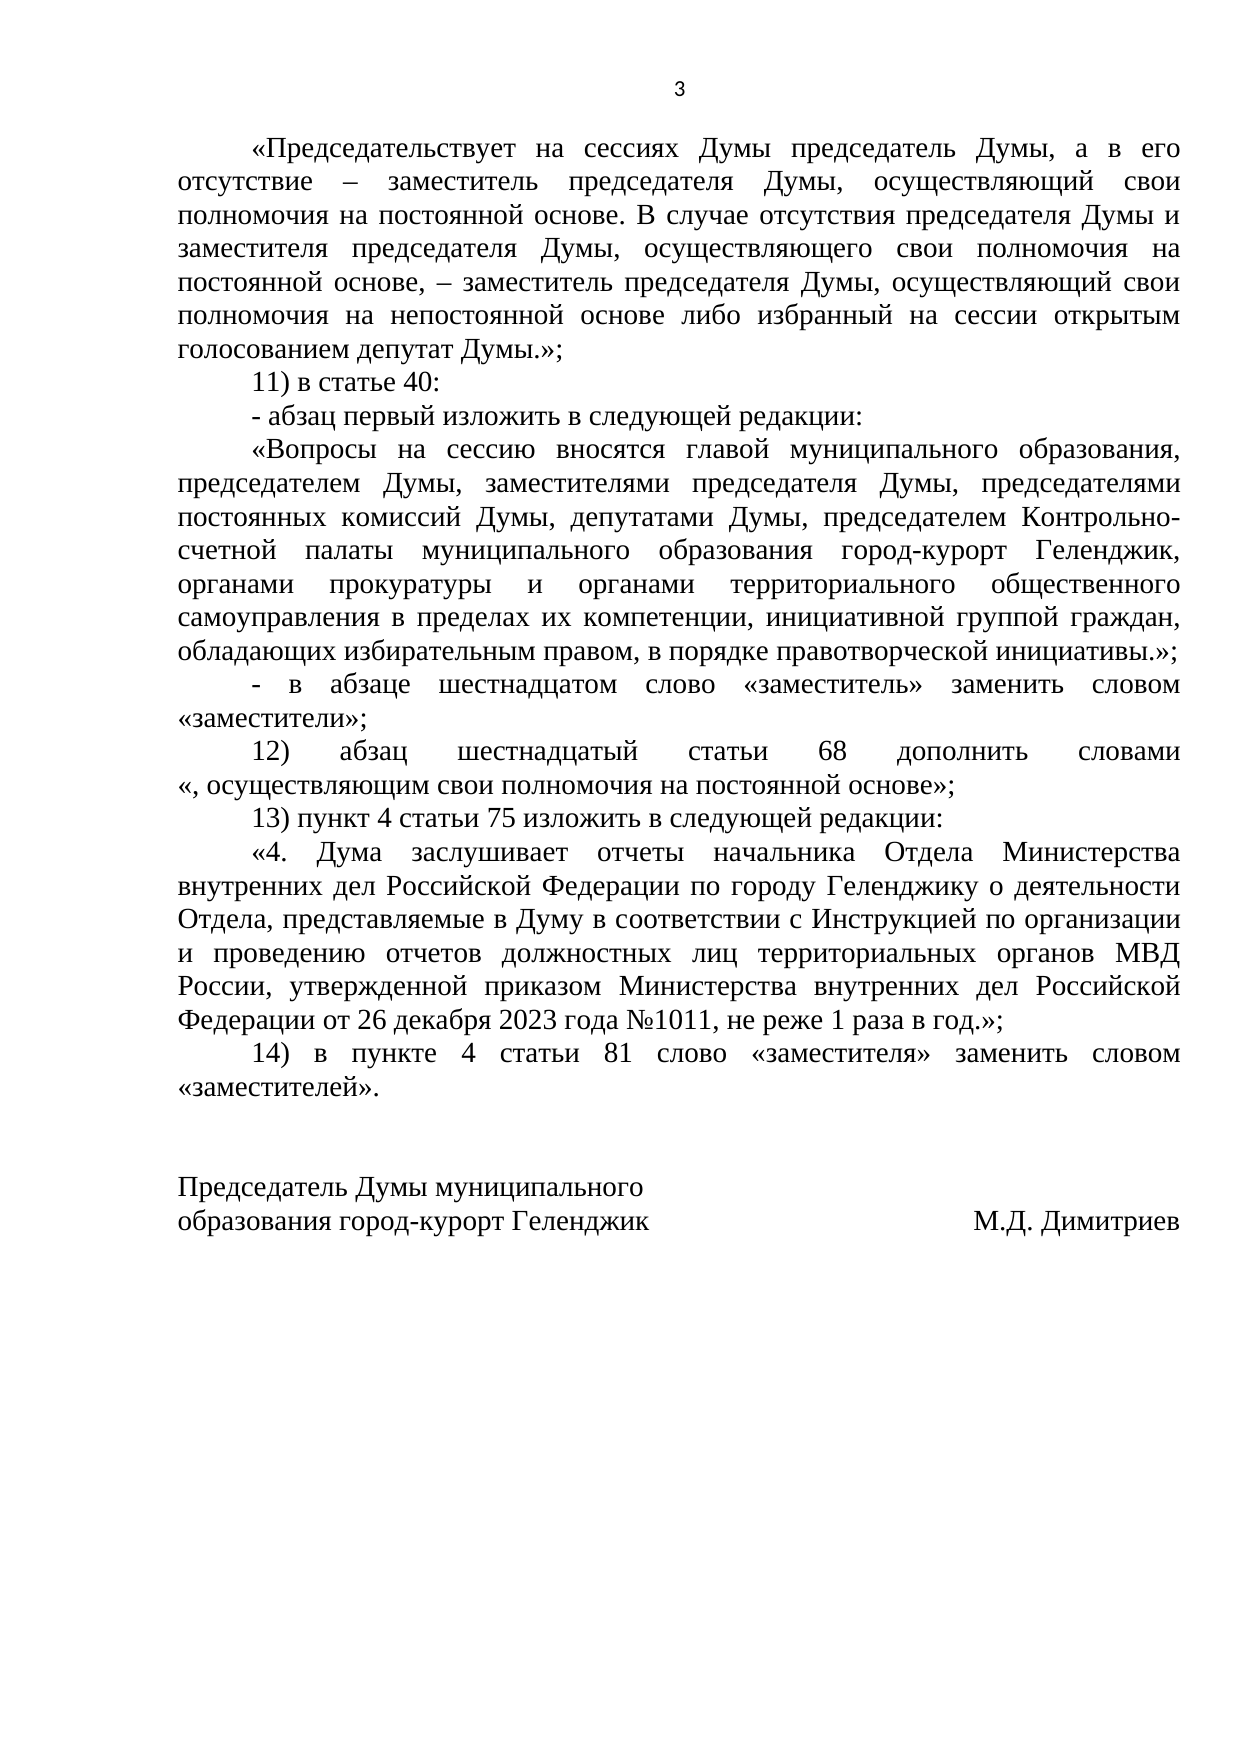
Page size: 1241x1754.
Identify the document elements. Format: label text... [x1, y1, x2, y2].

text 13) пункт 4 статьи 75 изложить в следующей редакции: [177, 801, 1181, 834]
text 11) в статье 40: [177, 364, 1181, 398]
text 14) в пункте 4 статьи 81 слово «заместителя» заменить словом «заместителей». [177, 1035, 1181, 1102]
text - в абзаце шестнадцатом слово «заместитель» заменить словом «заместители»; [177, 666, 1181, 733]
text 12) абзац шестнадцатый статьи 68 дополнить словами «, осуществляющим свои полномочия на постоянной основе»; [177, 733, 1181, 801]
text Председатель Думы муниципального [177, 1169, 1181, 1203]
text «4. Дума заслушивает отчеты начальника Отдела Министерства внутренних дел Российской Федерации по городу Геленджику о деятельности Отдела, представляемые в Думу в соответствии с Инструкцией по организации и проведению отчетов должностных лиц территориальных органов МВД России, утвержденной приказом Министерства внутренних дел Российской Федерации от 26 декабря 2023 года №1011, не реже 1 раза в год.»; [177, 834, 1181, 1035]
text - абзац первый изложить в следующей редакции: [177, 398, 1181, 432]
text «Председательствует на сессиях Думы председатель Думы, а в его отсутствие – заместитель председателя Думы, осуществляющий свои полномочия на постоянной основе. В случае отсутствия председателя Думы и заместителя председателя Думы, осуществляющего свои полномочия на постоянной основе, – заместитель председателя Думы, осуществляющий свои полномочия на непостоянной основе либо избранный на сессии открытым голосованием депутат Думы.»; [177, 130, 1181, 364]
text «Вопросы на сессию вносятся главой муниципального образования, председателем Думы, заместителями председателя Думы, председателями постоянных комиссий Думы, депутатами Думы, председателем Контрольно-счетной палаты муниципального образования город-курорт Геленджик, органами прокуратуры и органами территориального общественного самоуправления в пределах их компетенции, инициативной группой граждан, обладающих избирательным правом, в порядке правотворческой инициативы.»; [177, 432, 1181, 666]
text образования город-курорт Геленджик М.Д. Димитриев [177, 1203, 1181, 1237]
